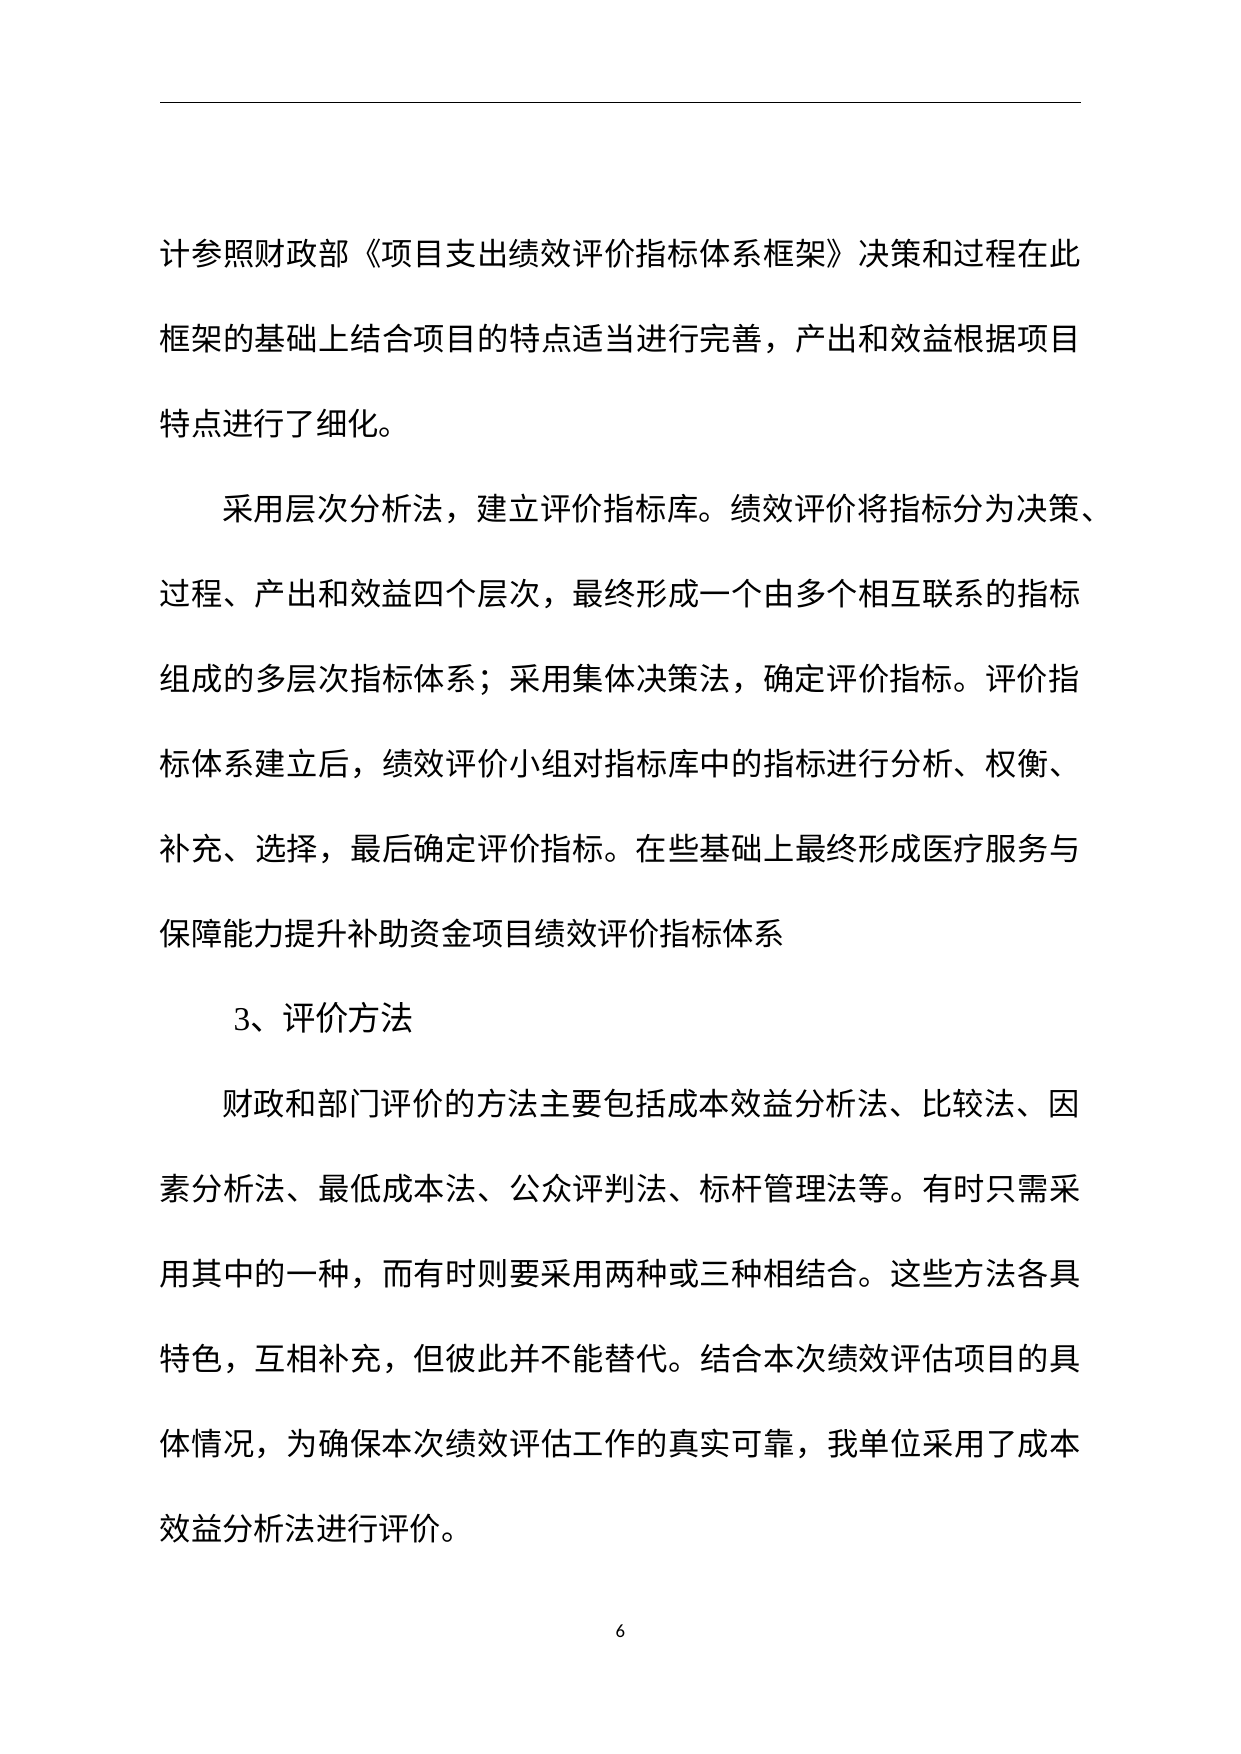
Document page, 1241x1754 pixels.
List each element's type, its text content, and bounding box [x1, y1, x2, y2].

text 财政和部门评价的方法主要包括成本效益分析法、比较法、因素分析法、最低成本法、公众评判法、标杆管理法等。有时只需采用其中的一种，而有时则要采用两种或三种相结合。这些方法各具特色，互相补充，但彼此并不能替代。结合本次绩效评估项目的具体情况，为确保本次绩效评估工作的真实可靠，我单位采用了成本效益分析法进行评价。 [159, 1059, 1081, 1569]
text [159, 209, 1081, 464]
text 3、评价方法 [159, 974, 1081, 1059]
text 采用层次分析法，建立评价指标库。绩效评价将指标分为决策、过程、产出和效益四个层次，最终形成一个由多个相互联系的指标组成的多层次指标体系；采用集体决策法，确定评价指标。评价指标体系建立后，绩效评价小组对指标库中的指标进行分析、权衡、补充、选择，最后确定评价指标。在些基础上最终形成医疗服务与保障能力提升补助资金项目绩效评价指标体系 [159, 464, 1081, 974]
